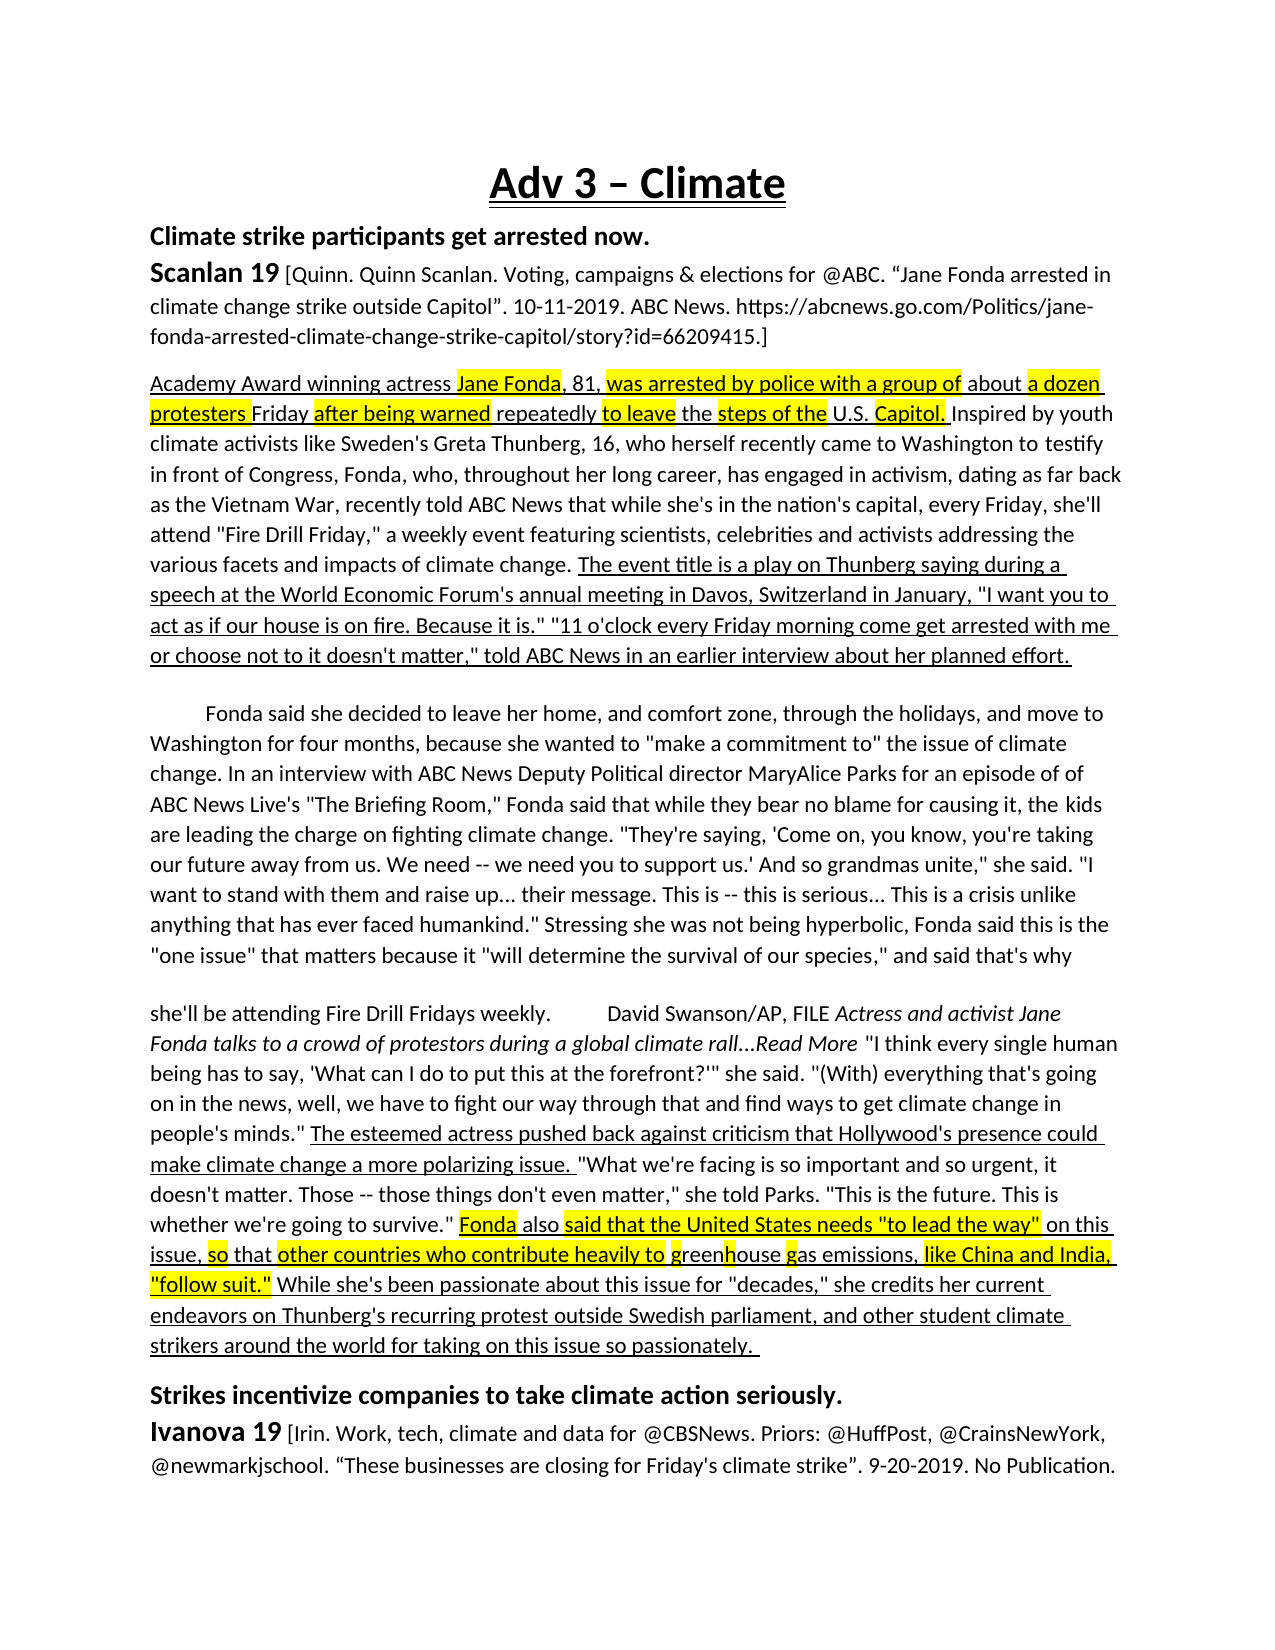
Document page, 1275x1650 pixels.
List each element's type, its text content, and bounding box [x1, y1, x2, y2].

subtitle Adv 3 – Climate [150, 154, 1125, 210]
text Academy Award winning actress Jane Fonda, 81, was arrested by police with a group of about a dozen protesters Friday after being warned repeatedly to leave the steps of the U.S. Capitol. Inspired by youth climate activists like Sweden's Greta Thunberg, 16, who herself recently came to Washington to testify in front of Congress, Fonda, who, throughout her long career, has engaged in activism, dating as far back as the Vietnam War, recently told ABC News that while she's in the nation's capital, every Friday, she'll attend "Fire Drill Friday," a weekly event featuring scientists, celebrities and activists addressing the various facets and impacts of climate change. The event title is a play on Thunberg saying during a speech at the World Economic Forum's annual meeting in Davos, Switzerland in January, "I want you to act as if our house is on fire. Because it is." "11 o'clock every Friday morning come get arrested with me or choose not to it doesn't matter," told ABC News in an earlier interview about her planned effort. Fonda said she decided to leave her home, and comfort zone, through the holidays, and move to Washington for four months, because she wanted to "make a commitment to" the issue of climate change. In an interview with ABC News Deputy Political director MaryAlice Parks for an episode of of ABC News Live's "The Briefing Room," Fonda said that while they bear no blame for causing it, the kids are leading the charge on fighting climate change. "They're saying, 'Come on, you know, you're taking our future away from us. We need -- we need you to support us.' And so grandmas unite," she said. "I want to stand with them and raise up... their message. This is -- this is serious... This is a crisis unlike anything that has ever faced humankind." Stressing she was not being hyperbolic, Fonda said this is the "one issue" that matters because it "will determine the survival of our species," and said that's why she'll be attending Fire Drill Fridays weekly. David Swanson/AP, FILE Actress and activist Jane Fonda talks to a crowd of protestors during a global climate rall...Read More "I think every single human being has to say, 'What can I do to put this at the forefront?'" she said. "(With) everything that's going on in the news, well, we have to fight our way through that and find ways to get climate change in people's minds." The esteemed actress pushed back against criticism that Hollywood's presence could make climate change a more polarizing issue. "What we're facing is so important and so urgent, it doesn't matter. Those -- those things don't even matter," she told Parks. "This is the future. This is whether we're going to survive." Fonda also said that the United States needs "to lead the way" on this issue, so that other countries who contribute heavily to greenhouse gas emissions, like China and India, "follow suit." While she's been passionate about this issue for "decades," she credits her current endeavors on Thunberg's recurring protest outside Swedish parliament, and other student climate strikers around the world for taking on this issue so passionately. [150, 369, 1125, 1359]
text Scanlan 19 [Quinn. Quinn Scanlan. Voting, campaigns & elections for @ABC. “Jane Fonda arrested in climate change strike outside Capitol”. 10-11-2019. ABC News. https://abcnews.go.com/Politics/jane-fonda-arrested-climate-change-strike-capitol/story?id=66209415.] [150, 254, 1125, 350]
subtitle Strikes incentivize companies to take climate action seriously. [150, 1378, 1125, 1411]
subtitle Climate strike participants get arrested now. [150, 219, 1125, 252]
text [150, 1413, 1125, 1479]
